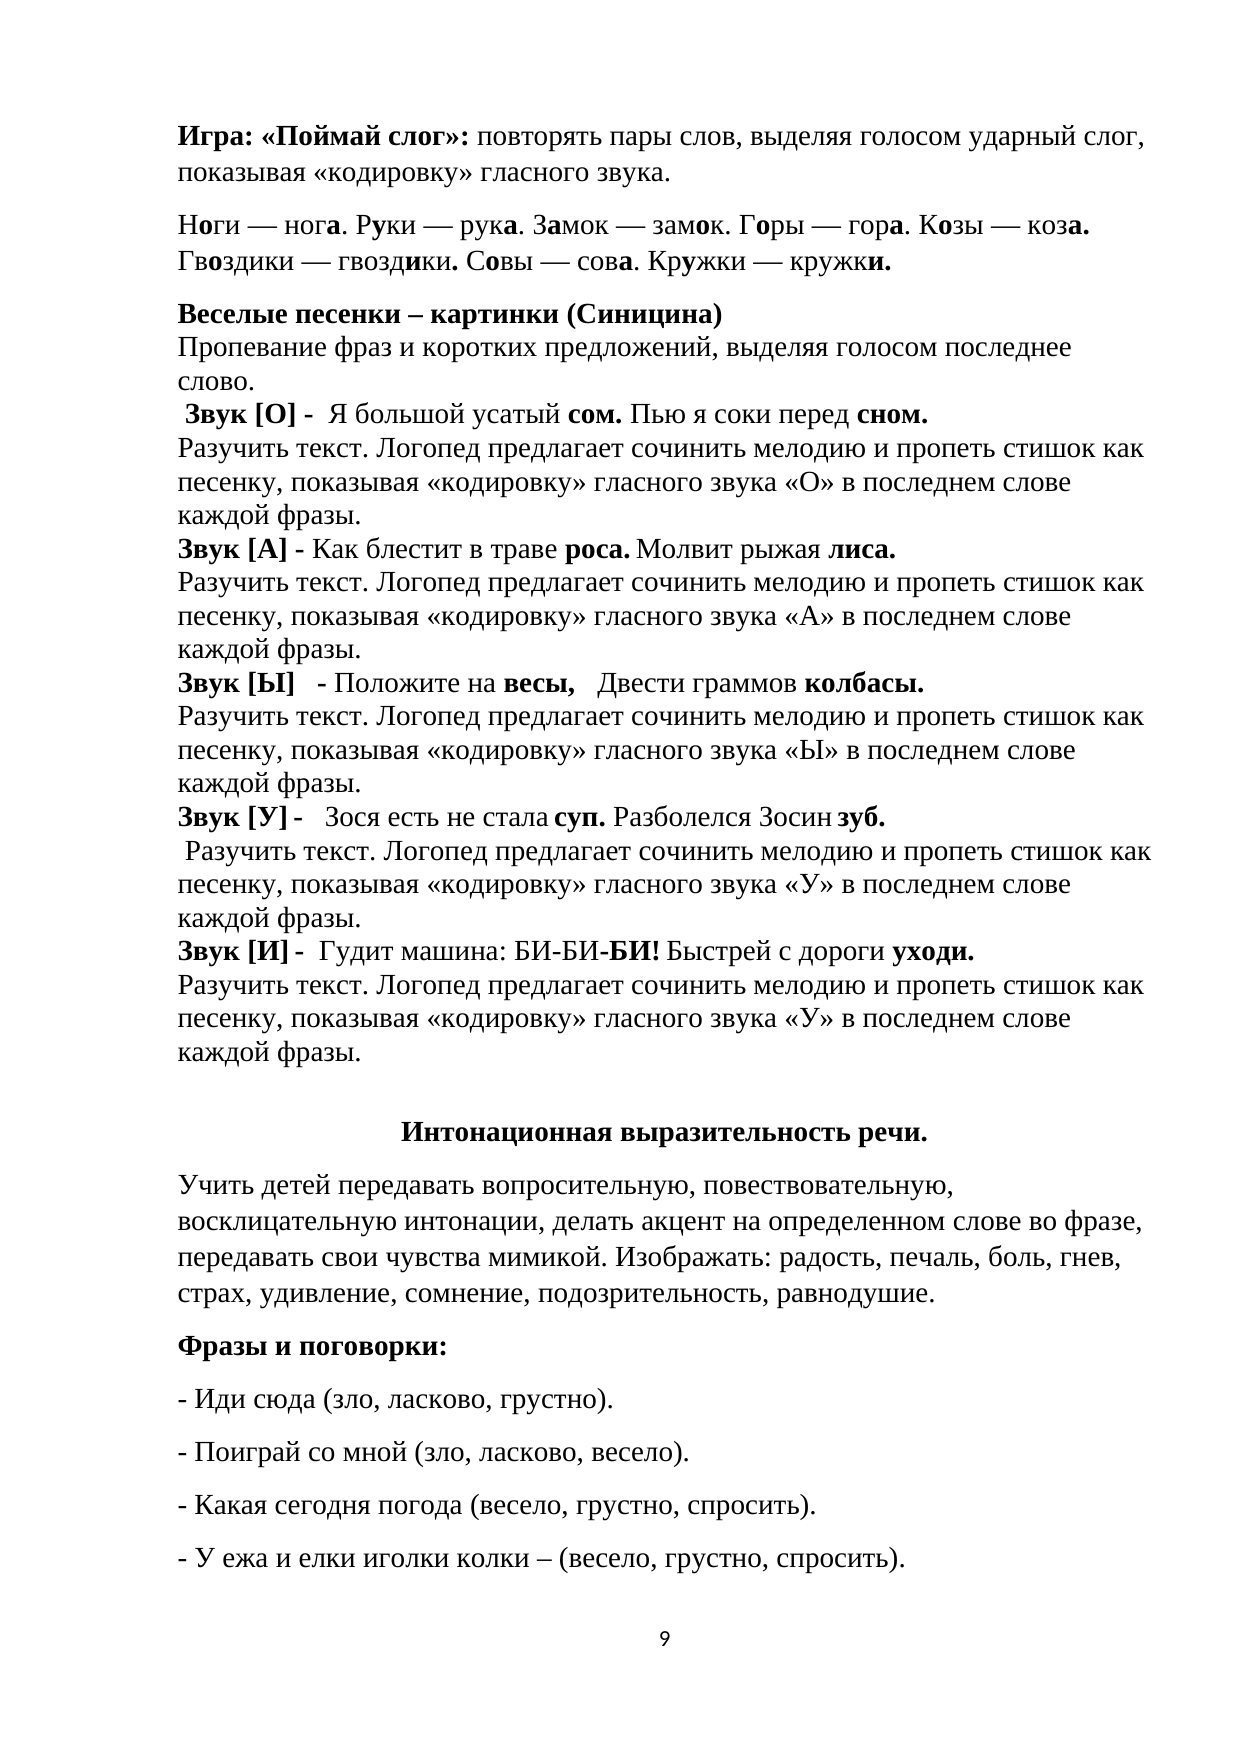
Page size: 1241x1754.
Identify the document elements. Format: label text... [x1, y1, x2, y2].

text Игра: «Поймай слог»: повторять пары слов, выделяя голосом ударный слог, показывая «кодировку» гласного звука. [177, 118, 1152, 188]
text Звук [И] - Гудит машина: БИ-БИ-БИ! Быстрей с дороги уходи. [177, 933, 1152, 967]
text Звук [У] - Зося есть не стала суп. Разболелся Зосин зуб. [177, 799, 1152, 833]
text Веселые песенки – картинки (Синицина) [177, 296, 1152, 329]
text Разучить текст. Логопед предлагает сочинить мелодию и пропеть стишок как песенку, показывая «кодировку» гласного звука «О» в последнем слове каждой фразы. [177, 430, 1152, 531]
text Звук [Ы] - Положите на весы, Двести граммов колбасы. [177, 665, 1152, 698]
text - Какая сегодня погода (весело, грустно, спросить). [177, 1487, 1152, 1520]
text Звук [А] - Как блестит в траве роса. Молвит рыжая лиса. [177, 531, 1152, 564]
text Звук [О] - Я большой усатый сом. Пью я соки перед сном. [177, 397, 1152, 430]
text - Иди сюда (зло, ласково, грустно). [177, 1381, 1152, 1415]
text - Поиграй со мной (зло, ласково, весело). [177, 1434, 1152, 1468]
text Пропевание фраз и коротких предложений, выделяя голосом последнее слово. [177, 329, 1152, 397]
text Ноги — нога. Руки — рука. Замок — замок. Горы — гора. Козы — коза. Гвоздики — гвоздики. Совы — сова. Кружки — кружки. [177, 207, 1152, 277]
text Разучить текст. Логопед предлагает сочинить мелодию и пропеть стишок как песенку, показывая «кодировку» гласного звука «Ы» в последнем слове каждой фразы. [177, 698, 1152, 799]
text Интонационная выразительность речи. [177, 1114, 1152, 1148]
text - У ежа и елки иголки колки – (весело, грустно, спросить). [177, 1540, 1152, 1573]
text Фразы и поговорки: [177, 1328, 1152, 1362]
text Разучить текст. Логопед предлагает сочинить мелодию и пропеть стишок как песенку, показывая «кодировку» гласного звука «У» в последнем слове каждой фразы. [177, 833, 1152, 933]
text Учить детей передавать вопросительную, повествовательную, восклицательную интонации, делать акцент на определенном слове во фразе, передавать свои чувства мимикой. Изображать: радость, печаль, боль, гнев, страх, удивление, сомнение, подозрительность, равнодушие. [177, 1167, 1152, 1309]
text Разучить текст. Логопед предлагает сочинить мелодию и пропеть стишок как песенку, показывая «кодировку» гласного звука «А» в последнем слове каждой фразы. [177, 564, 1152, 665]
text Разучить текст. Логопед предлагает сочинить мелодию и пропеть стишок как песенку, показывая «кодировку» гласного звука «У» в последнем слове каждой фразы. [177, 967, 1152, 1067]
